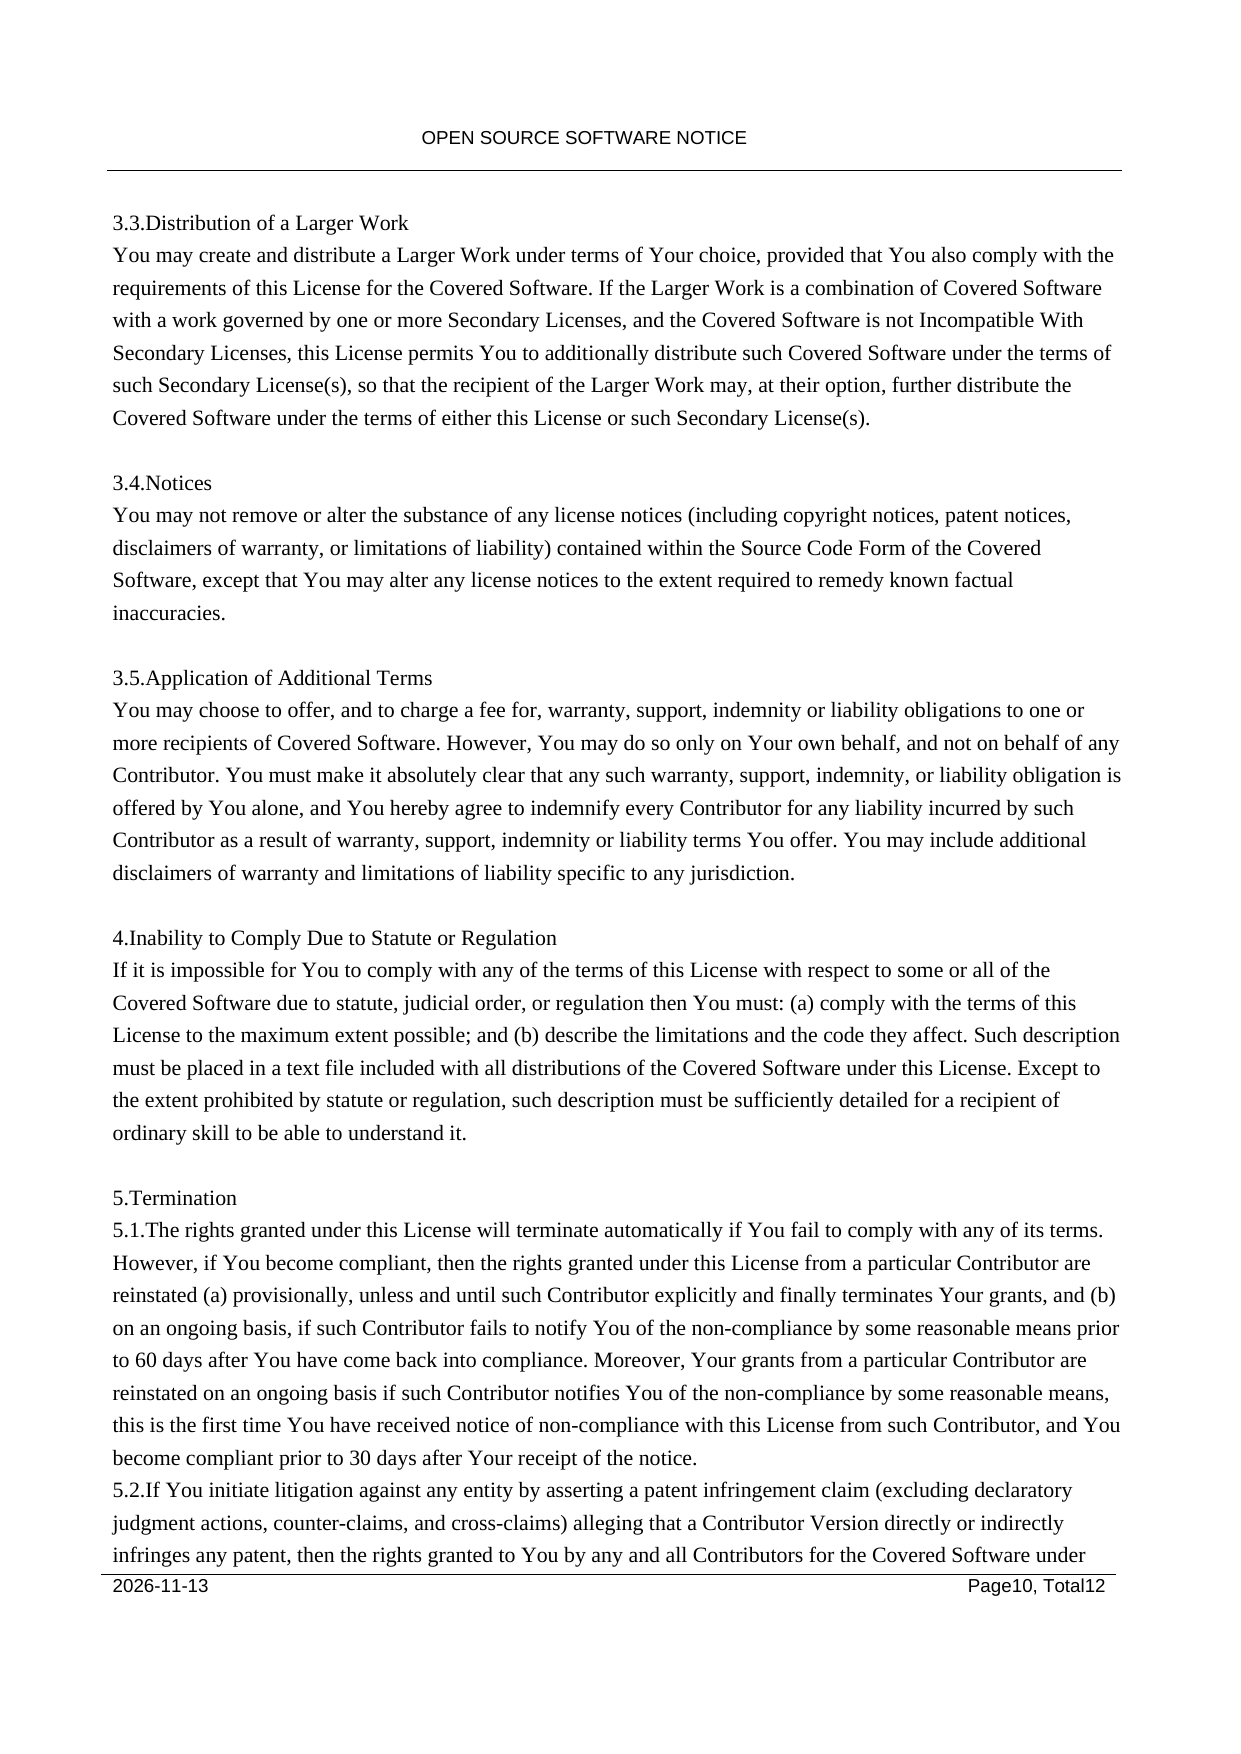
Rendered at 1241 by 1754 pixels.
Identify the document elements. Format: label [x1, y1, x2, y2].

text [112, 206, 1128, 1571]
